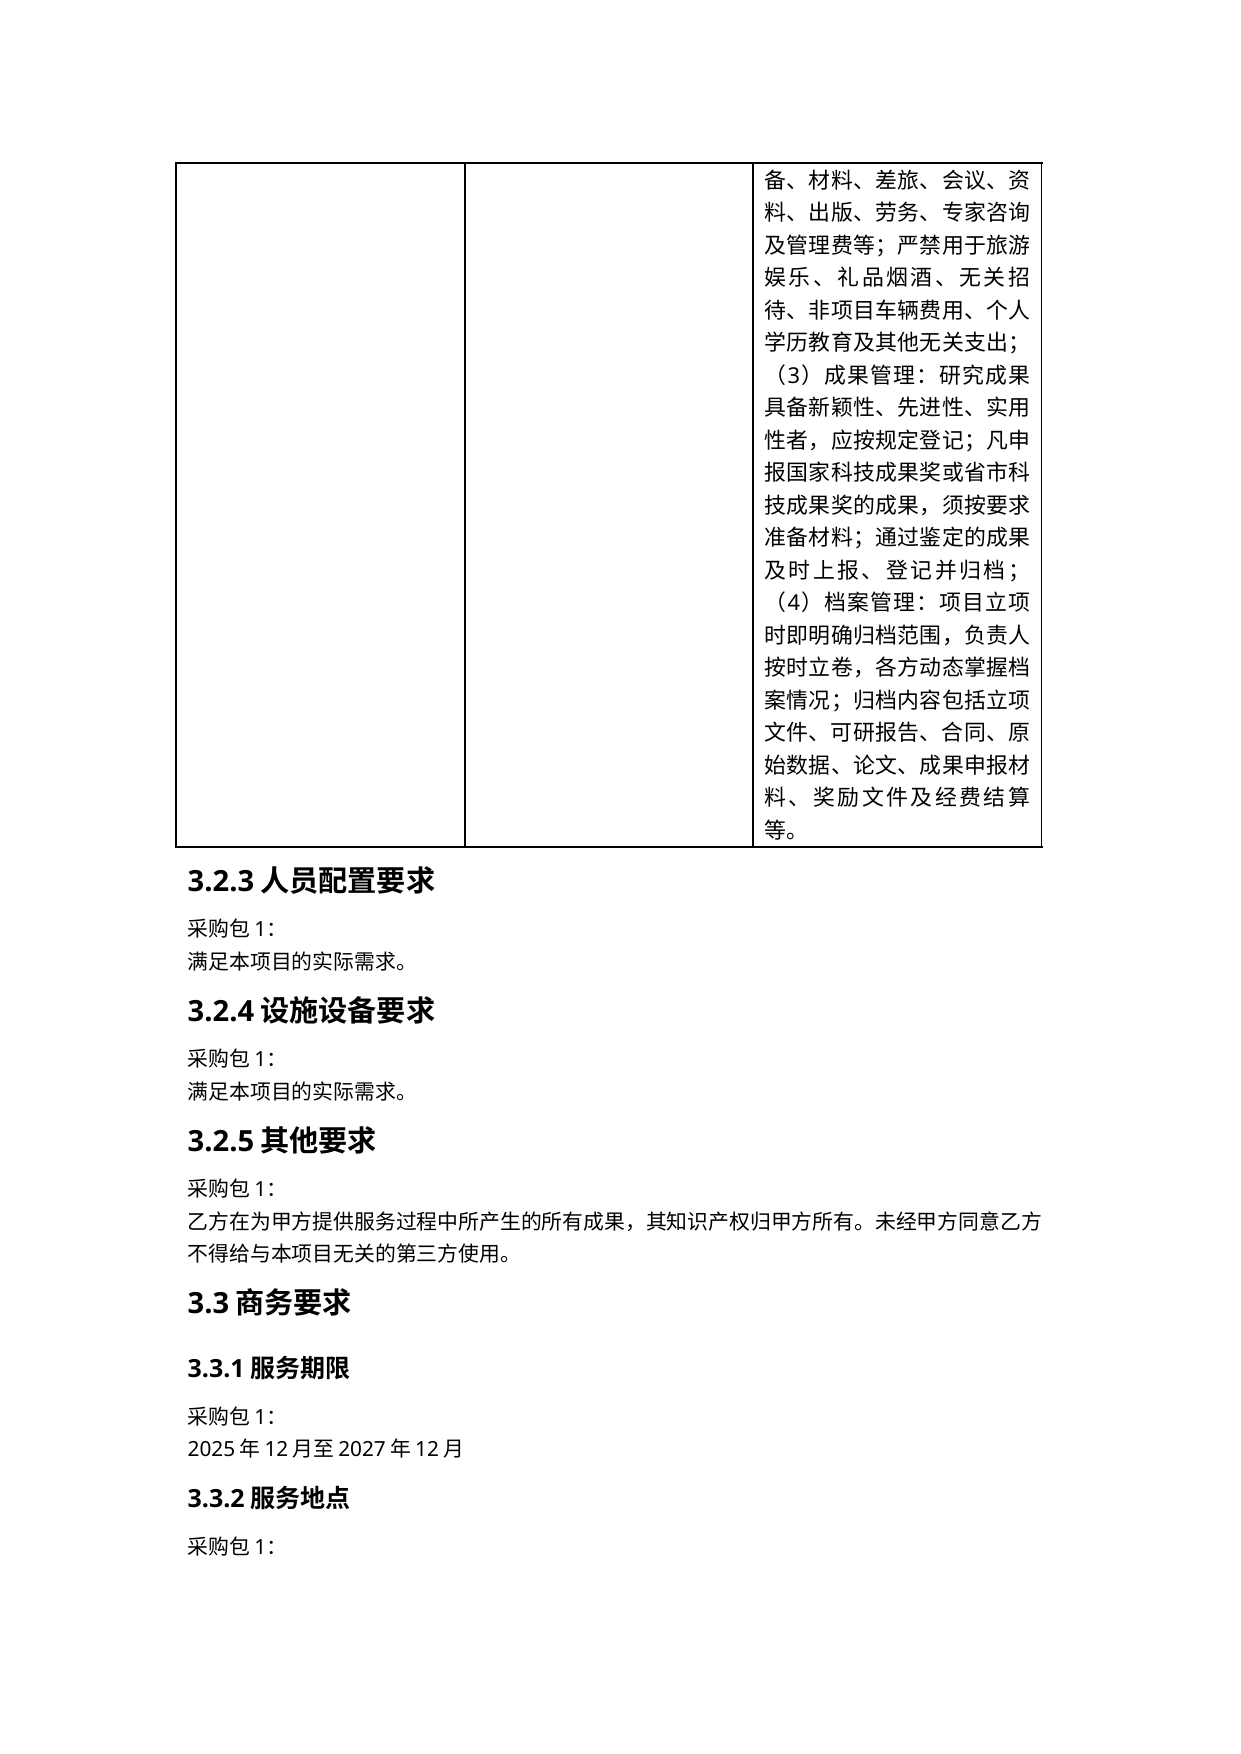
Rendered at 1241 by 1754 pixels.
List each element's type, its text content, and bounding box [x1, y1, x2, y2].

table_cell [466, 164, 752, 846]
text 采购包1： [187, 1530, 1053, 1563]
text 满足本项目的实际需求。 [187, 1075, 1053, 1108]
text 采购包1： [187, 1400, 1053, 1433]
table_cell 1 [177, 164, 464, 846]
text 乙方在为甲方提供服务过程中所产生的所有成果，其知识产权归甲方所有。未经甲方同意乙方不得给与本项目无关的第三方使用。 [187, 1205, 1053, 1270]
text 3.2.4设施设备要求 [187, 978, 1053, 1043]
text 2025年12月至2027年12月 [187, 1433, 1053, 1465]
text 3.3商务要求 [187, 1270, 1053, 1335]
text 3.2.3人员配置要求 [187, 848, 1053, 913]
text 满足本项目的实际需求。 [187, 945, 1053, 978]
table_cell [754, 164, 1041, 846]
text 采购包1： [187, 913, 1053, 945]
text 3.3.1服务期限 [187, 1335, 1053, 1400]
text 3.3.2服务地点 [187, 1465, 1053, 1530]
text 3.2.5其他要求 [187, 1108, 1053, 1173]
text 采购包1： [187, 1043, 1053, 1075]
text 采购包1： [187, 1173, 1053, 1205]
